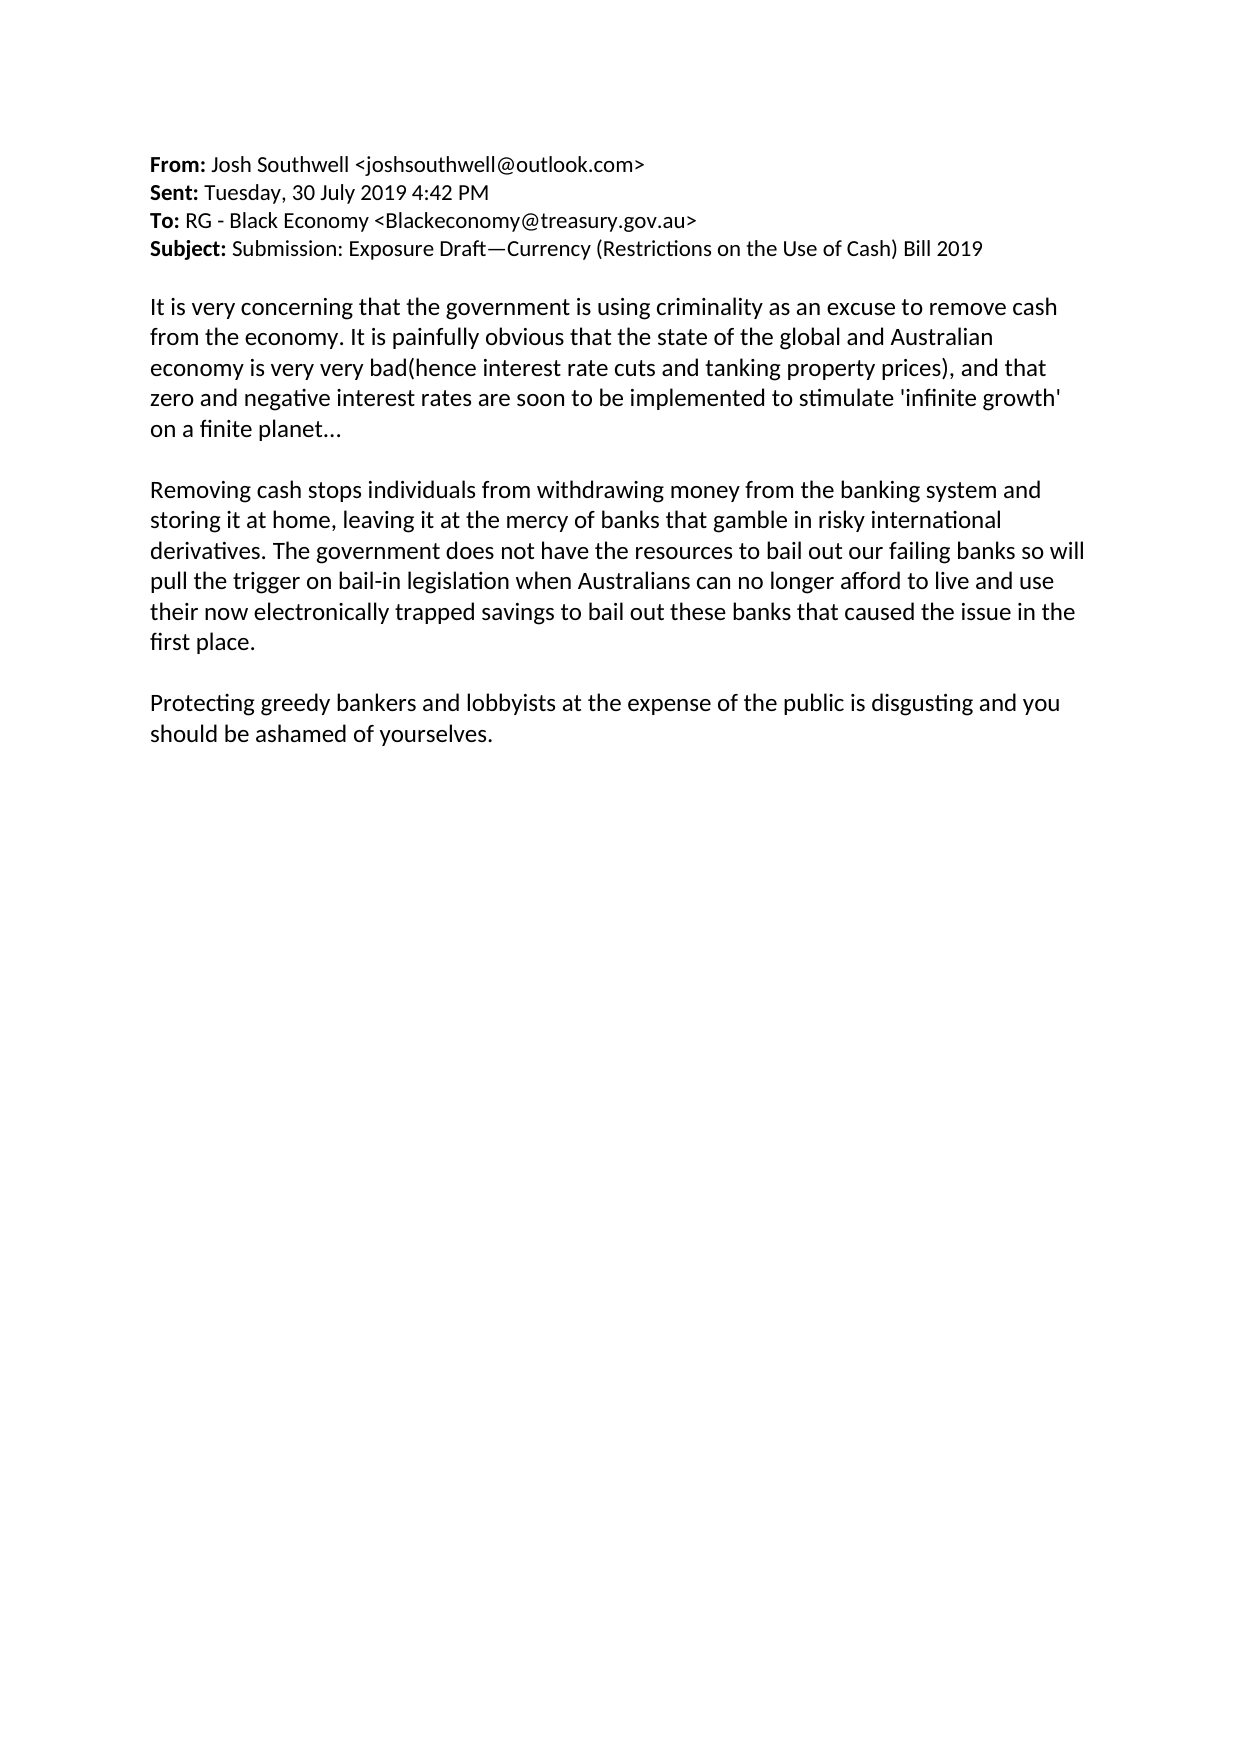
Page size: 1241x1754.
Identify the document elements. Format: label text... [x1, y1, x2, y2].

text It is very concerning that the government is using criminality as an excuse to remove cash from the economy. It is painfully obvious that the state of the global and Australian economy is very very bad(hence interest rate cuts and tanking property prices), and that zero and negative interest rates are soon to be implemented to stimulate 'infinite growth' on a finite planet... [150, 291, 1090, 443]
text From: Josh Southwell <joshsouthwell@outlook.com> Sent: Tuesday, 30 July 2019 4:42 PM To: RG - Black Economy <Blackeconomy@treasury.gov.au> Subject: Submission: Exposure Draft—Currency (Restrictions on the Use of Cash) Bill 2019 [150, 150, 1090, 262]
text Protecting greedy bankers and lobbyists at the expense of the public is disgusting and you should be ashamed of yourselves. [150, 688, 1090, 749]
text Removing cash stops individuals from withdrawing money from the banking system and storing it at home, leaving it at the mercy of banks that gamble in risky international derivatives. The government does not have the resources to bail out our failing banks so will pull the trigger on bail-in legislation when Australians can no longer afford to live and use their now electronically trapped savings to bail out these banks that caused the issue in the first place. [150, 474, 1090, 657]
